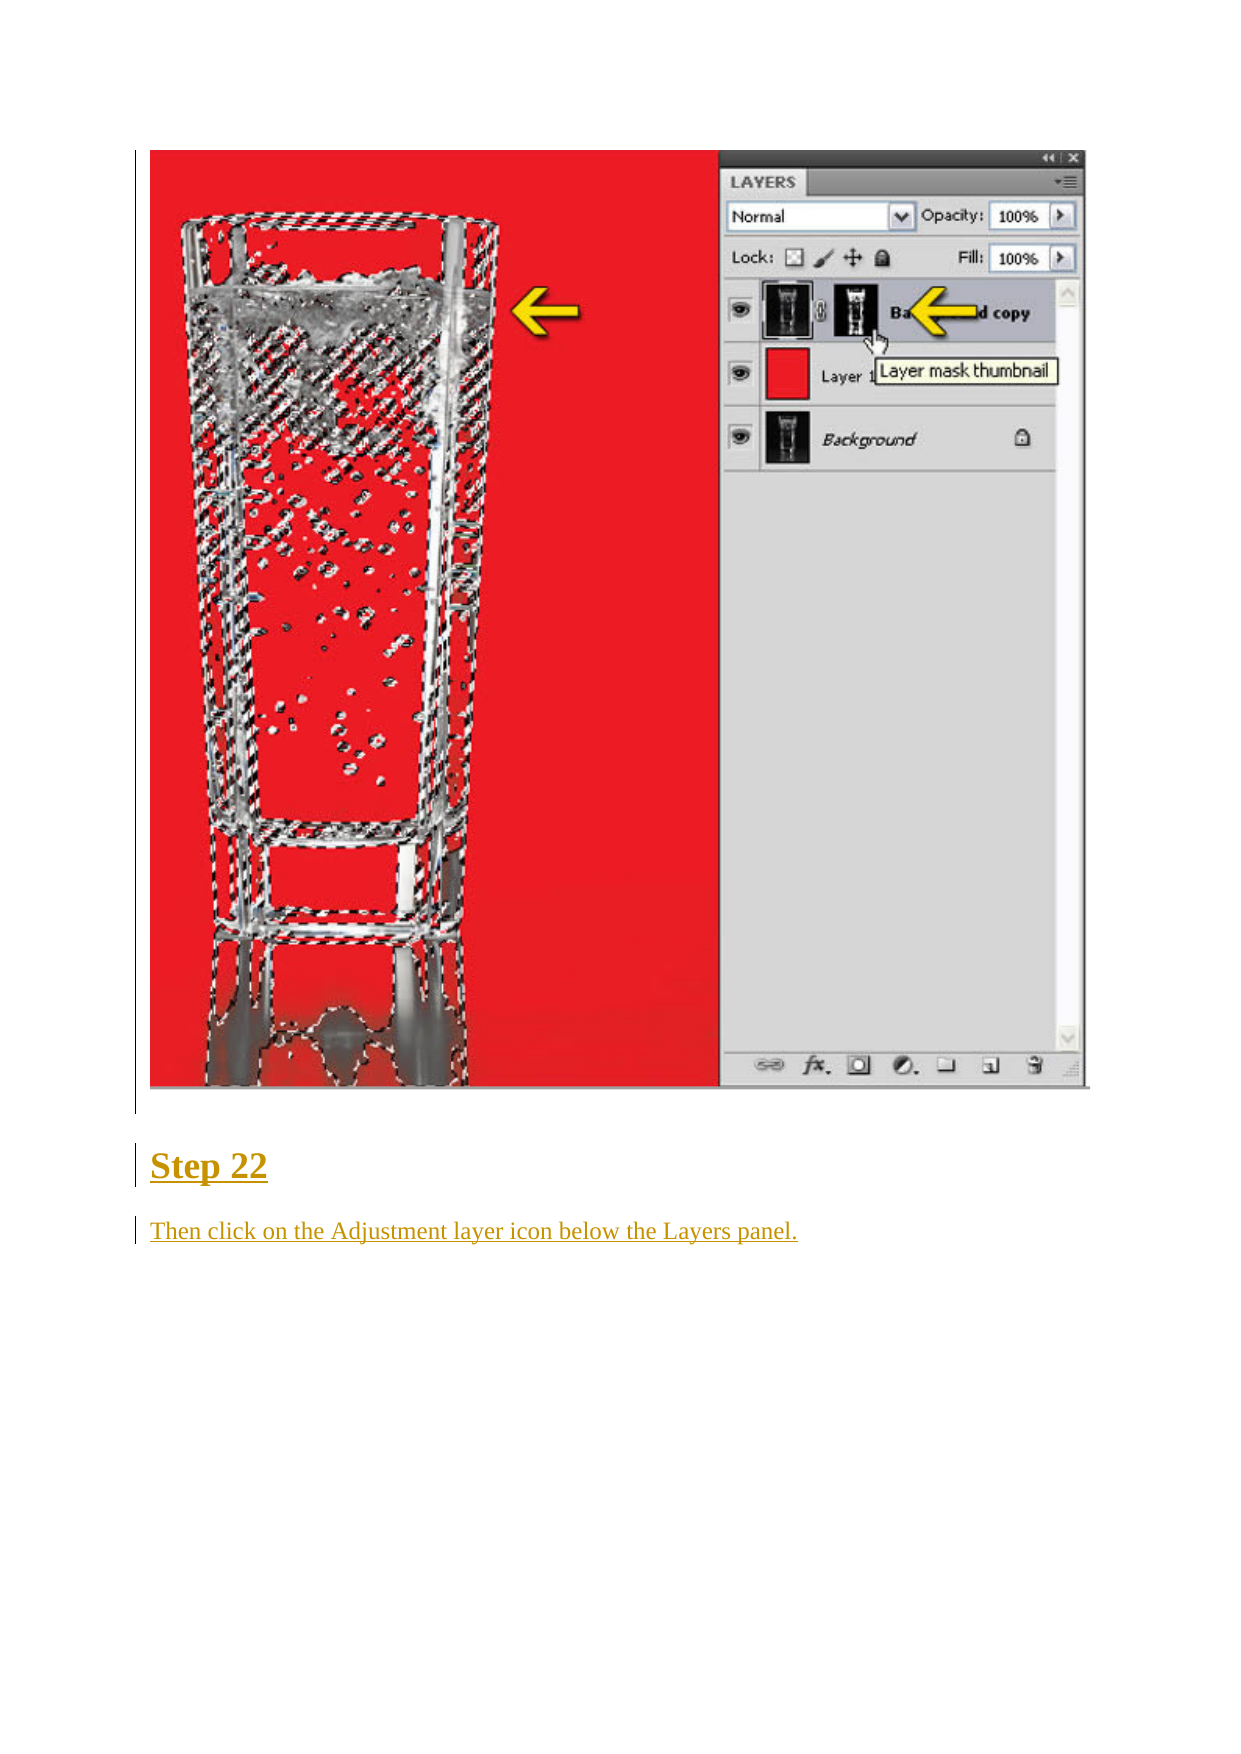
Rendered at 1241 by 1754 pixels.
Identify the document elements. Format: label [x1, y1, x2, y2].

picture [150, 150, 1087, 1086]
